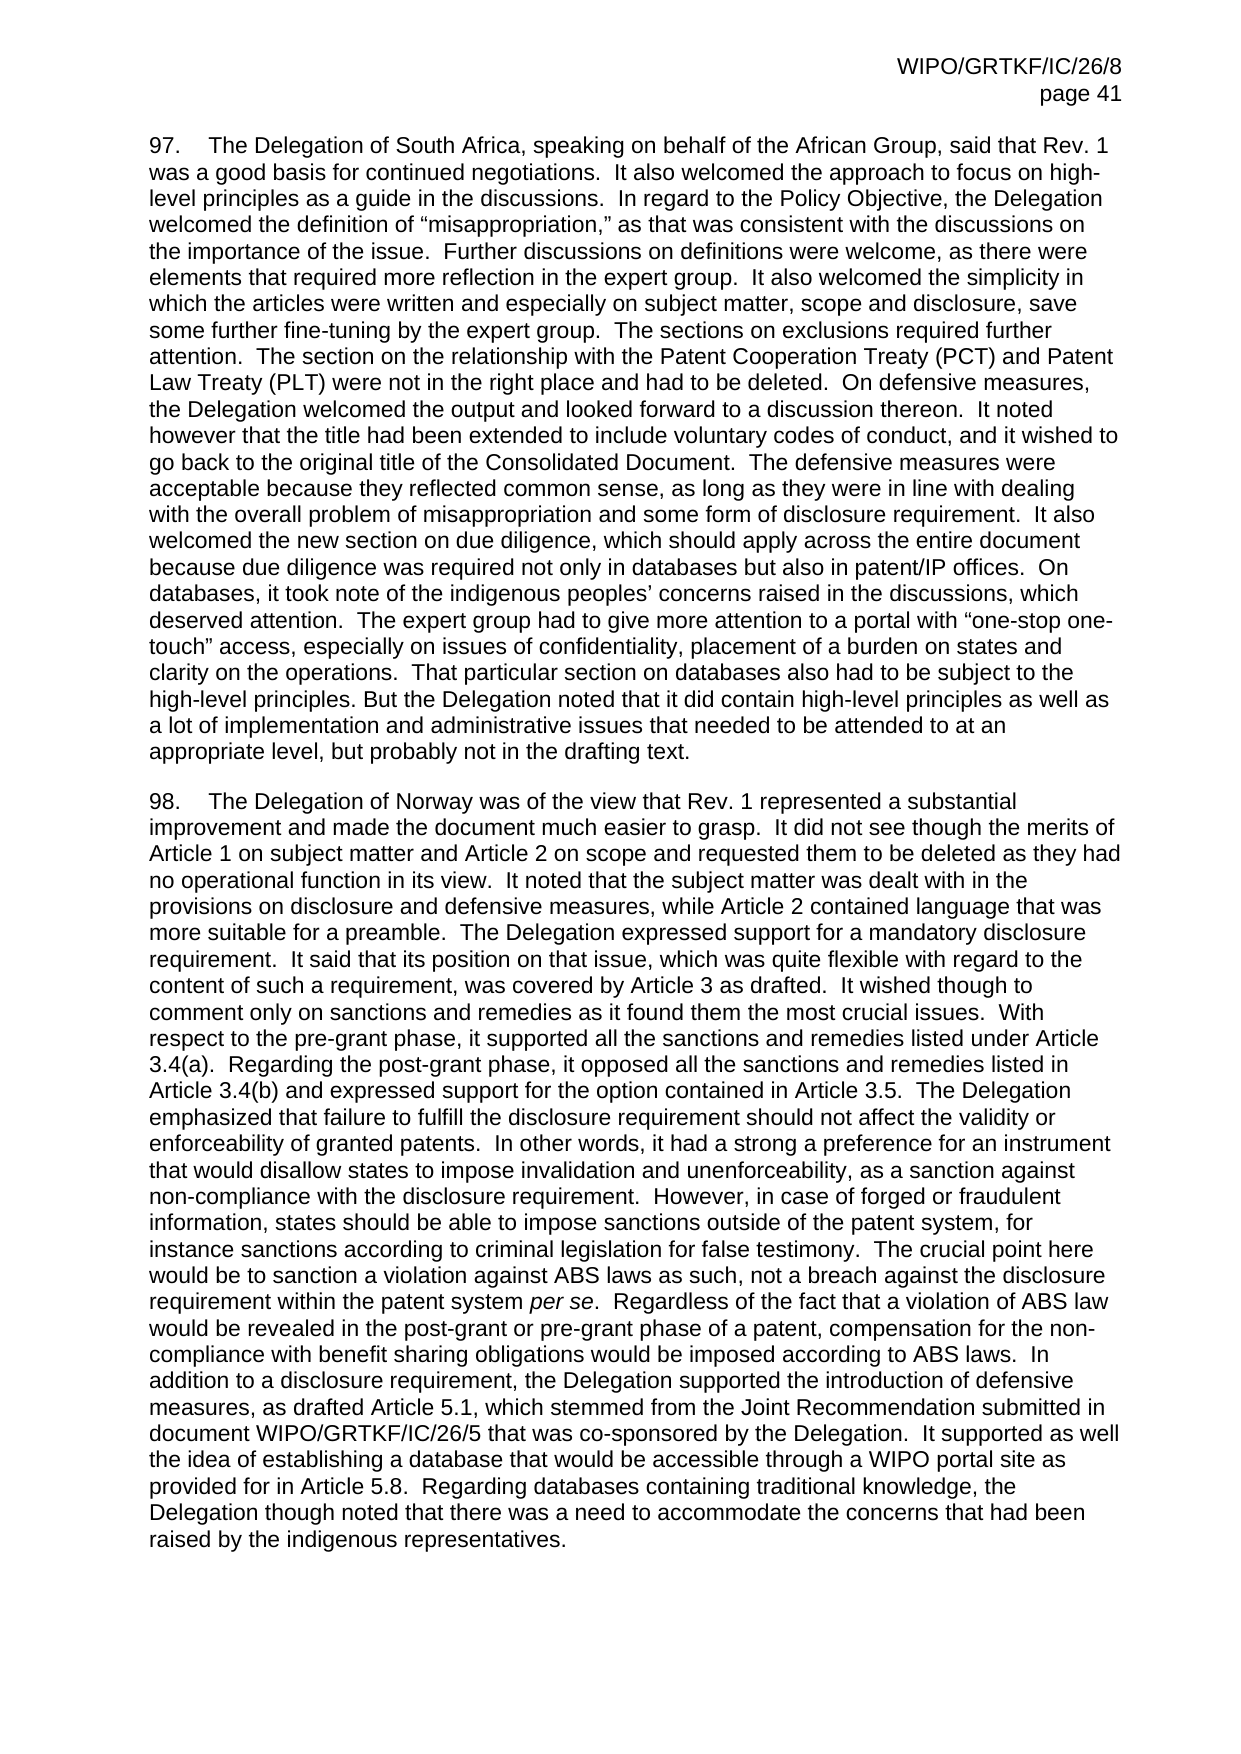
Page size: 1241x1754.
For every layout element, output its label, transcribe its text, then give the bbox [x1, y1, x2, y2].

text The Delegation of South Africa, speaking on behalf of the African Group, said that Rev. 1 was a good basis for continued negotiations. It also welcomed the approach to focus on high-level principles as a guide in the discussions. In regard to the Policy Objective, the Delegation welcomed the definition of “misappropriation,” as that was consistent with the discussions on the importance of the issue. Further discussions on definitions were welcome, as there were elements that required more reflection in the expert group. It also welcomed the simplicity in which the articles were written and especially on subject matter, scope and disclosure, save some further fine-tuning by the expert group. The sections on exclusions required further attention. The section on the relationship with the Patent Cooperation Treaty (PCT) and Patent Law Treaty (PLT) were not in the right place and had to be deleted. On defensive measures, the Delegation welcomed the output and looked forward to a discussion thereon. It noted however that the title had been extended to include voluntary codes of conduct, and it wished to go back to the original title of the Consolidated Document. The defensive measures were acceptable because they reflected common sense, as long as they were in line with dealing with the overall problem of misappropriation and some form of disclosure requirement. It also welcomed the new section on due diligence, which should apply across the entire document because due diligence was required not only in databases but also in patent/IP offices. On databases, it took note of the indigenous peoples’ concerns raised in the discussions, which deserved attention. The expert group had to give more attention to a portal with “one-stop one-touch” access, especially on issues of confidentiality, placement of a burden on states and clarity on the operations. That particular section on databases also had to be subject to the high-level principles. But the Delegation noted that it did contain high-level principles as well as a lot of implementation and administrative issues that needed to be attended to at an appropriate level, but probably not in the drafting text. [149, 132, 1122, 765]
text The Delegation of Norway was of the view that Rev. 1 represented a substantial improvement and made the document much easier to grasp. It did not see though the merits of Article 1 on subject matter and Article 2 on scope and requested them to be deleted as they had no operational function in its view. It noted that the subject matter was dealt with in the provisions on disclosure and defensive measures, while Article 2 contained language that was more suitable for a preamble. The Delegation expressed support for a mandatory disclosure requirement. It said that its position on that issue, which was quite flexible with regard to the content of such a requirement, was covered by Article 3 as drafted. It wished though to comment only on sanctions and remedies as it found them the most crucial issues. With respect to the pre-grant phase, it supported all the sanctions and remedies listed under Article 3.4(a). Regarding the post-grant phase, it opposed all the sanctions and remedies listed in Article 3.4(b) and expressed support for the option contained in Article 3.5. The Delegation emphasized that failure to fulfill the disclosure requirement should not affect the validity or enforceability of granted patents. In other words, it had a strong a preference for an instrument that would disallow states to impose invalidation and unenforceability, as a sanction against non-compliance with the disclosure requirement. However, in case of forged or fraudulent information, states should be able to impose sanctions outside of the patent system, for instance sanctions according to criminal legislation for false testimony. The crucial point here would be to sanction a violation against ABS laws as such, not a breach against the disclosure requirement within the patent system per se. Regardless of the fact that a violation of ABS law would be revealed in the post-grant or pre-grant phase of a patent, compensation for the non-compliance with benefit sharing obligations would be imposed according to ABS laws. In addition to a disclosure requirement, the Delegation supported the introduction of defensive measures, as drafted Article 5.1, which stemmed from the Joint Recommendation submitted in document WIPO/GRTKF/IC/26/5 that was co-sponsored by the Delegation. It supported as well the idea of establishing a database that would be accessible through a WIPO portal site as provided for in Article 5.8. Regarding databases containing traditional knowledge, the Delegation though noted that there was a need to accommodate the concerns that had been raised by the indigenous representatives. [149, 788, 1122, 1552]
